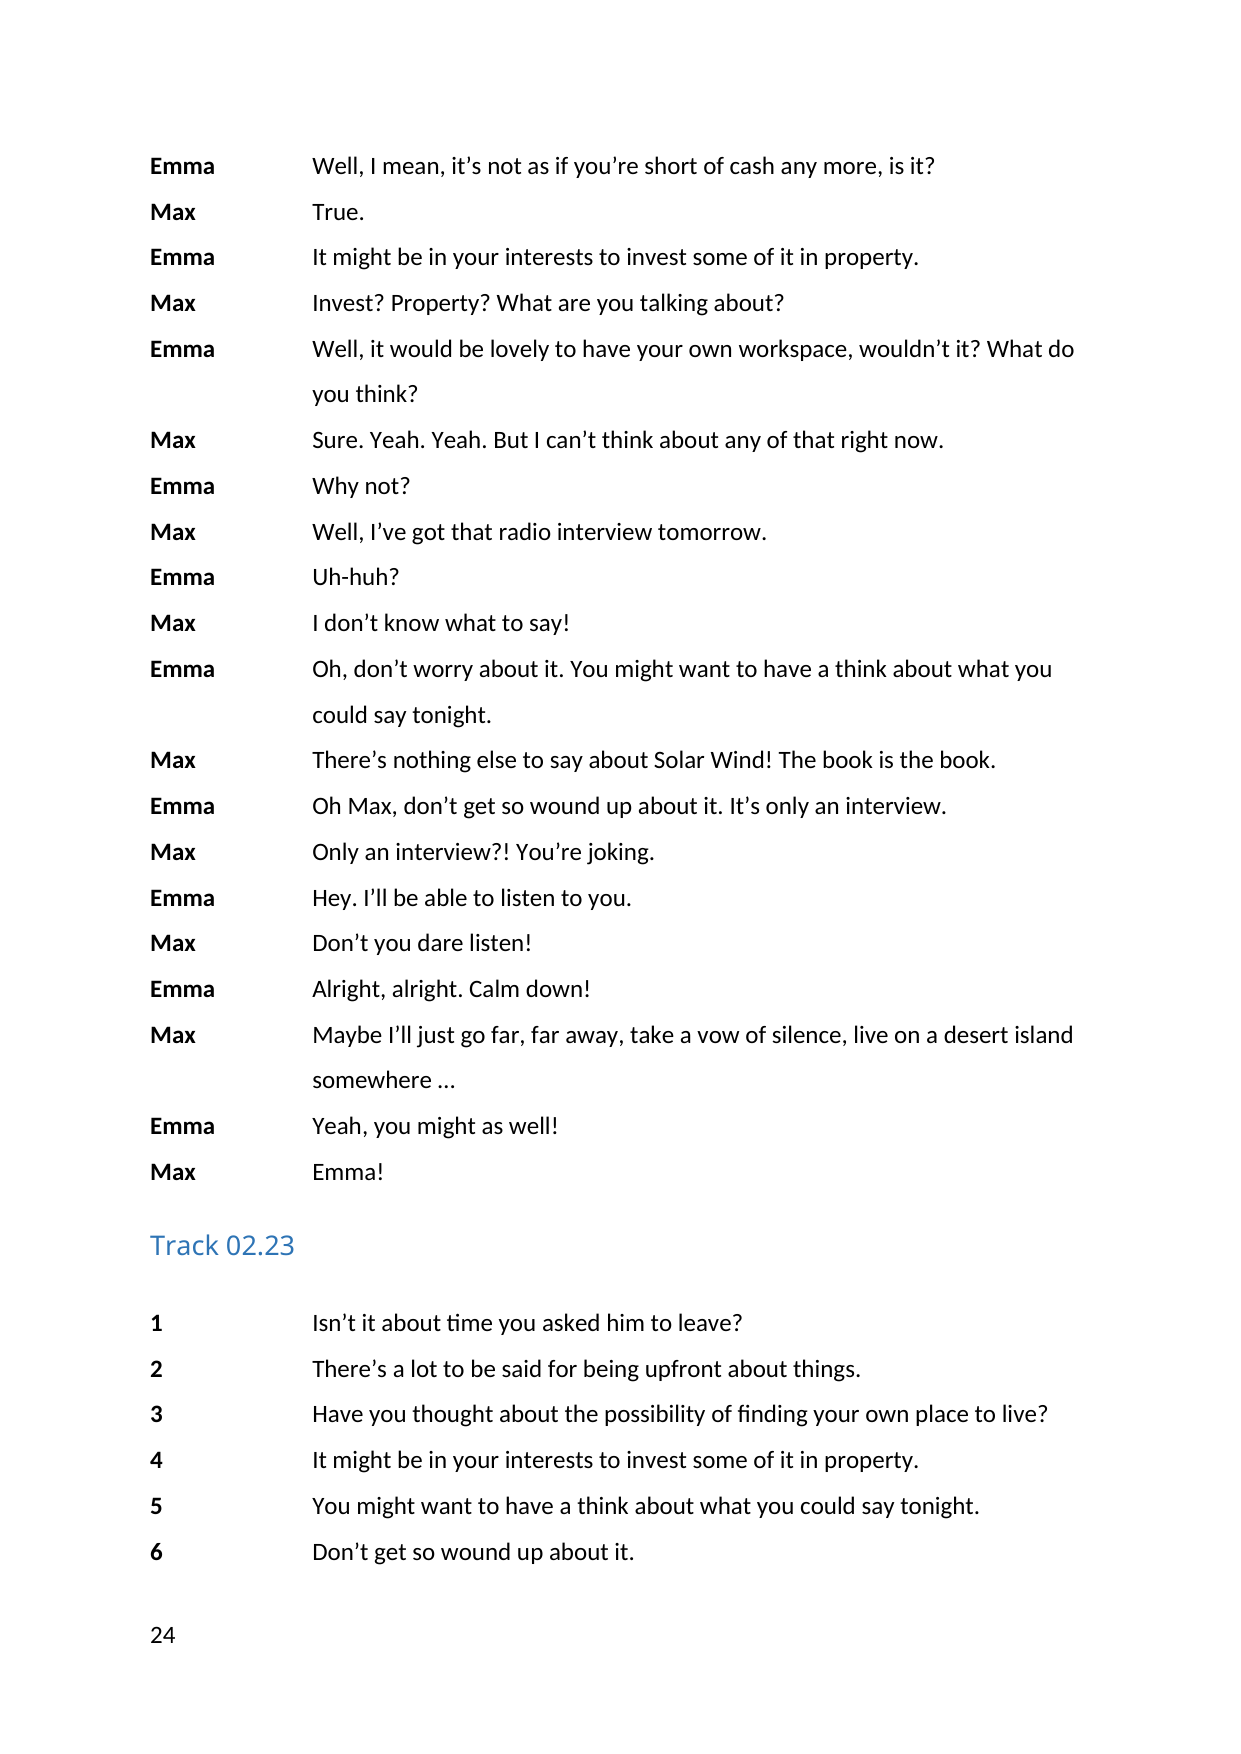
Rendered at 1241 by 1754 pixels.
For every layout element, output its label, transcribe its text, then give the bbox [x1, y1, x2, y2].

text Max Well, I’ve got that radio interview tomorrow. [150, 516, 1090, 546]
text Max Emma! [150, 1156, 1090, 1187]
text Max Invest? Property? What are you talking about? [150, 287, 1090, 318]
text 6 Don’t get so wound up about it. [150, 1536, 1090, 1566]
subtitle Track 02.23 [150, 1227, 1090, 1264]
text Emma Oh, don’t worry about it. You might want to have a think about what you could say tonight. [150, 653, 1090, 729]
text Emma Well, I mean, it’s not as if you’re short of cash any more, is it? [150, 150, 1090, 181]
text Max Maybe I’ll just go far, far away, take a vow of silence, live on a desert island somewhere … [150, 1019, 1090, 1095]
text Max I don’t know what to say! [150, 607, 1090, 638]
text Emma Why not? [150, 470, 1090, 501]
text Emma Yeah, you might as well! [150, 1110, 1090, 1141]
text 4 It might be in your interests to invest some of it in property. [150, 1444, 1090, 1475]
text Max True. [150, 196, 1090, 226]
text Max Don’t you dare listen! [150, 927, 1090, 958]
text Emma Well, it would be lovely to have your own workspace, wouldn’t it? What do you think? [150, 333, 1090, 409]
text 5 You might want to have a think about what you could say tonight. [150, 1490, 1090, 1521]
text Max Sure. Yeah. Yeah. But I can’t think about any of that right now. [150, 424, 1090, 455]
text Max There’s nothing else to say about Solar Wind! The book is the book. [150, 744, 1090, 775]
text Emma It might be in your interests to invest some of it in property. [150, 241, 1090, 272]
text Emma Hey. I’ll be able to listen to you. [150, 882, 1090, 912]
text Emma Alright, alright. Calm down! [150, 973, 1090, 1004]
text Max Only an interview?! You’re joking. [150, 836, 1090, 866]
text 2 There’s a lot to be said for being upfront about things. [150, 1353, 1090, 1383]
text 1 Isn’t it about time you asked him to leave? [150, 1307, 1090, 1338]
text Emma Oh Max, don’t get so wound up about it. It’s only an interview. [150, 790, 1090, 821]
text 3 Have you thought about the possibility of finding your own place to live? [150, 1398, 1090, 1429]
text Emma Uh-huh? [150, 562, 1090, 592]
